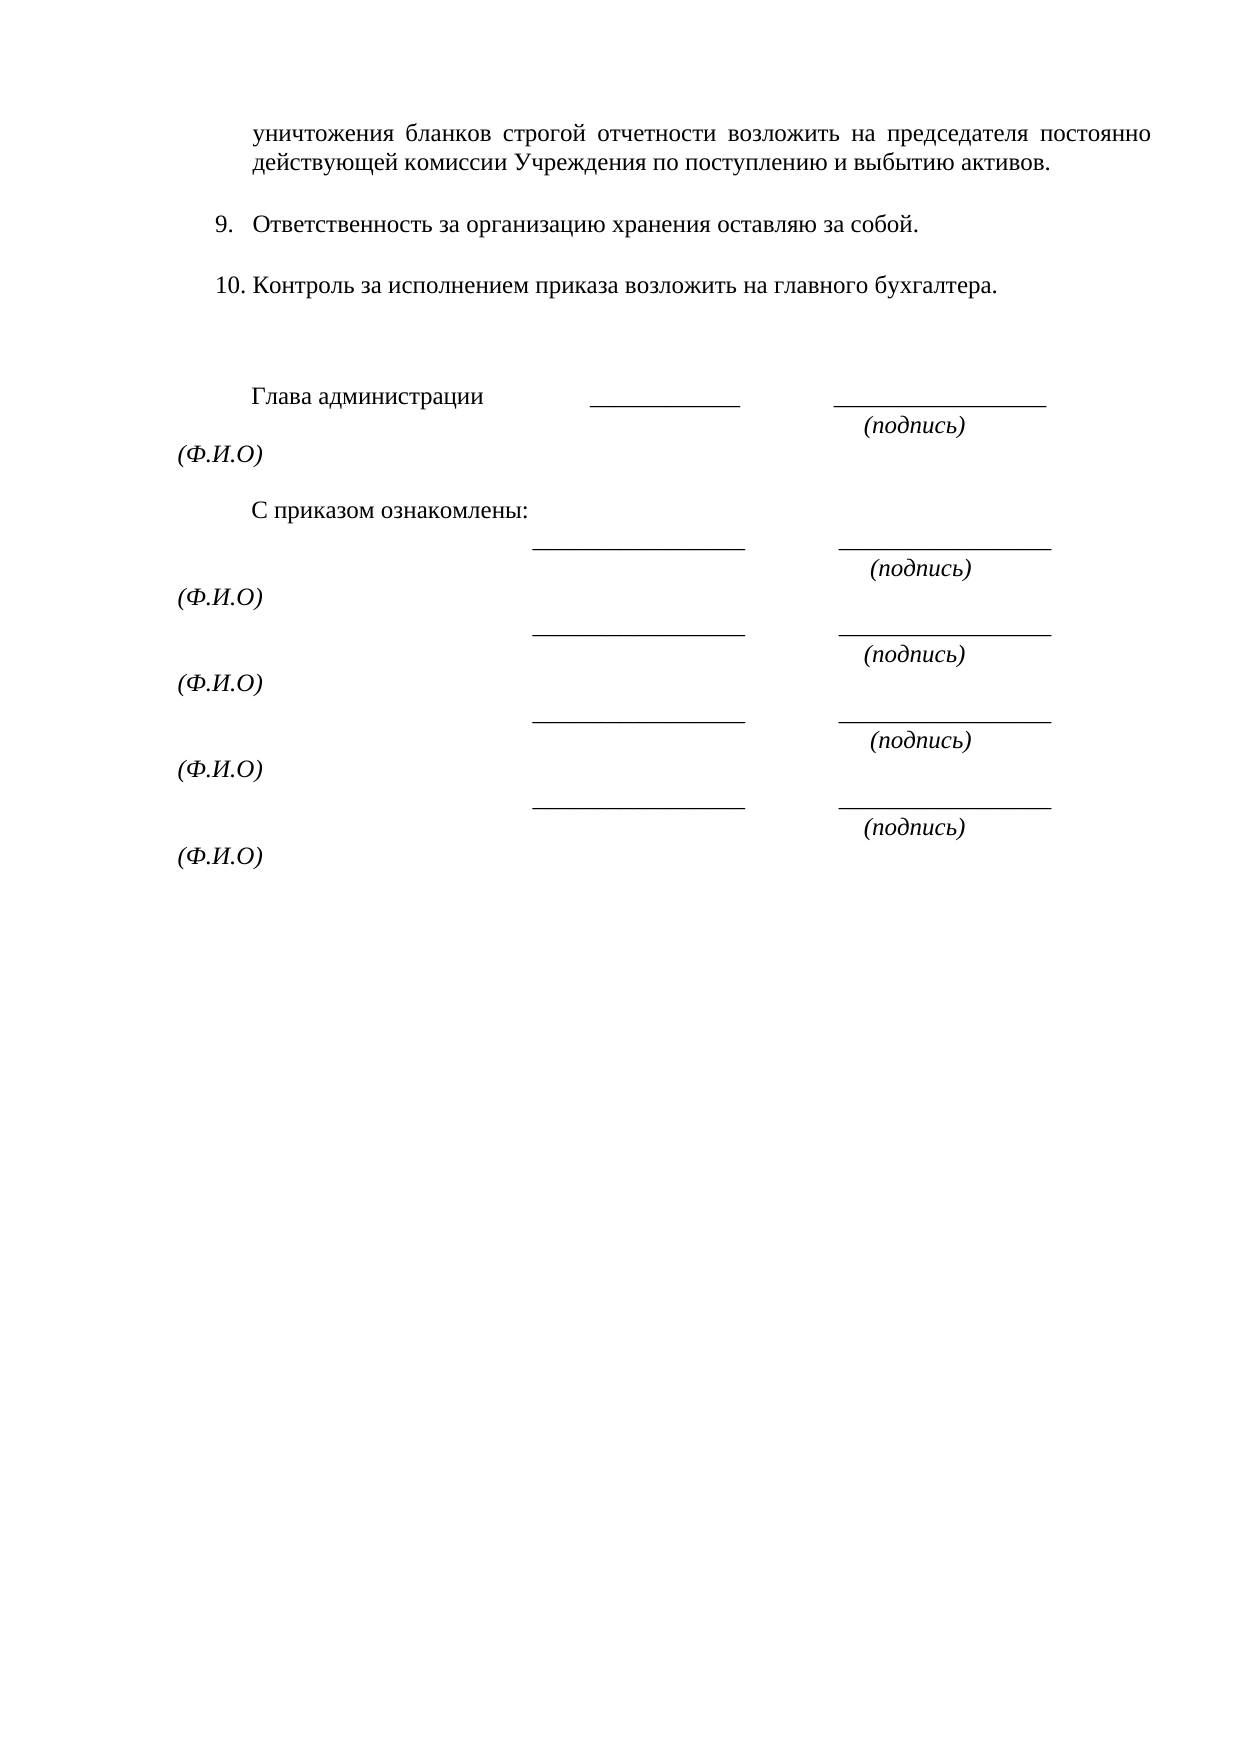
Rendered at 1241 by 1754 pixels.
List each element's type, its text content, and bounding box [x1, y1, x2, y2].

text (подпись) (Ф.И.О) [177, 812, 1152, 869]
text _________________ _________________ [177, 783, 1152, 812]
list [215, 118, 1152, 176]
text (подпись) (Ф.И.О) [177, 410, 1152, 468]
text (подпись) (Ф.И.О) [177, 639, 1152, 697]
text (подпись) (Ф.И.О) [177, 726, 1152, 783]
text Глава администрации ____________ _________________ [177, 381, 1152, 410]
text С приказом ознакомлены: [177, 496, 1152, 524]
text (подпись) (Ф.И.О) [177, 553, 1152, 611]
list Контроль за исполнением приказа возложить на главного бухгалтера. [215, 270, 1152, 299]
list Ответственность за организацию хранения оставляю за собой. [215, 209, 1152, 237]
text _________________ _________________ [177, 697, 1152, 726]
text _________________ _________________ [177, 524, 1152, 553]
text _________________ _________________ [177, 611, 1152, 639]
